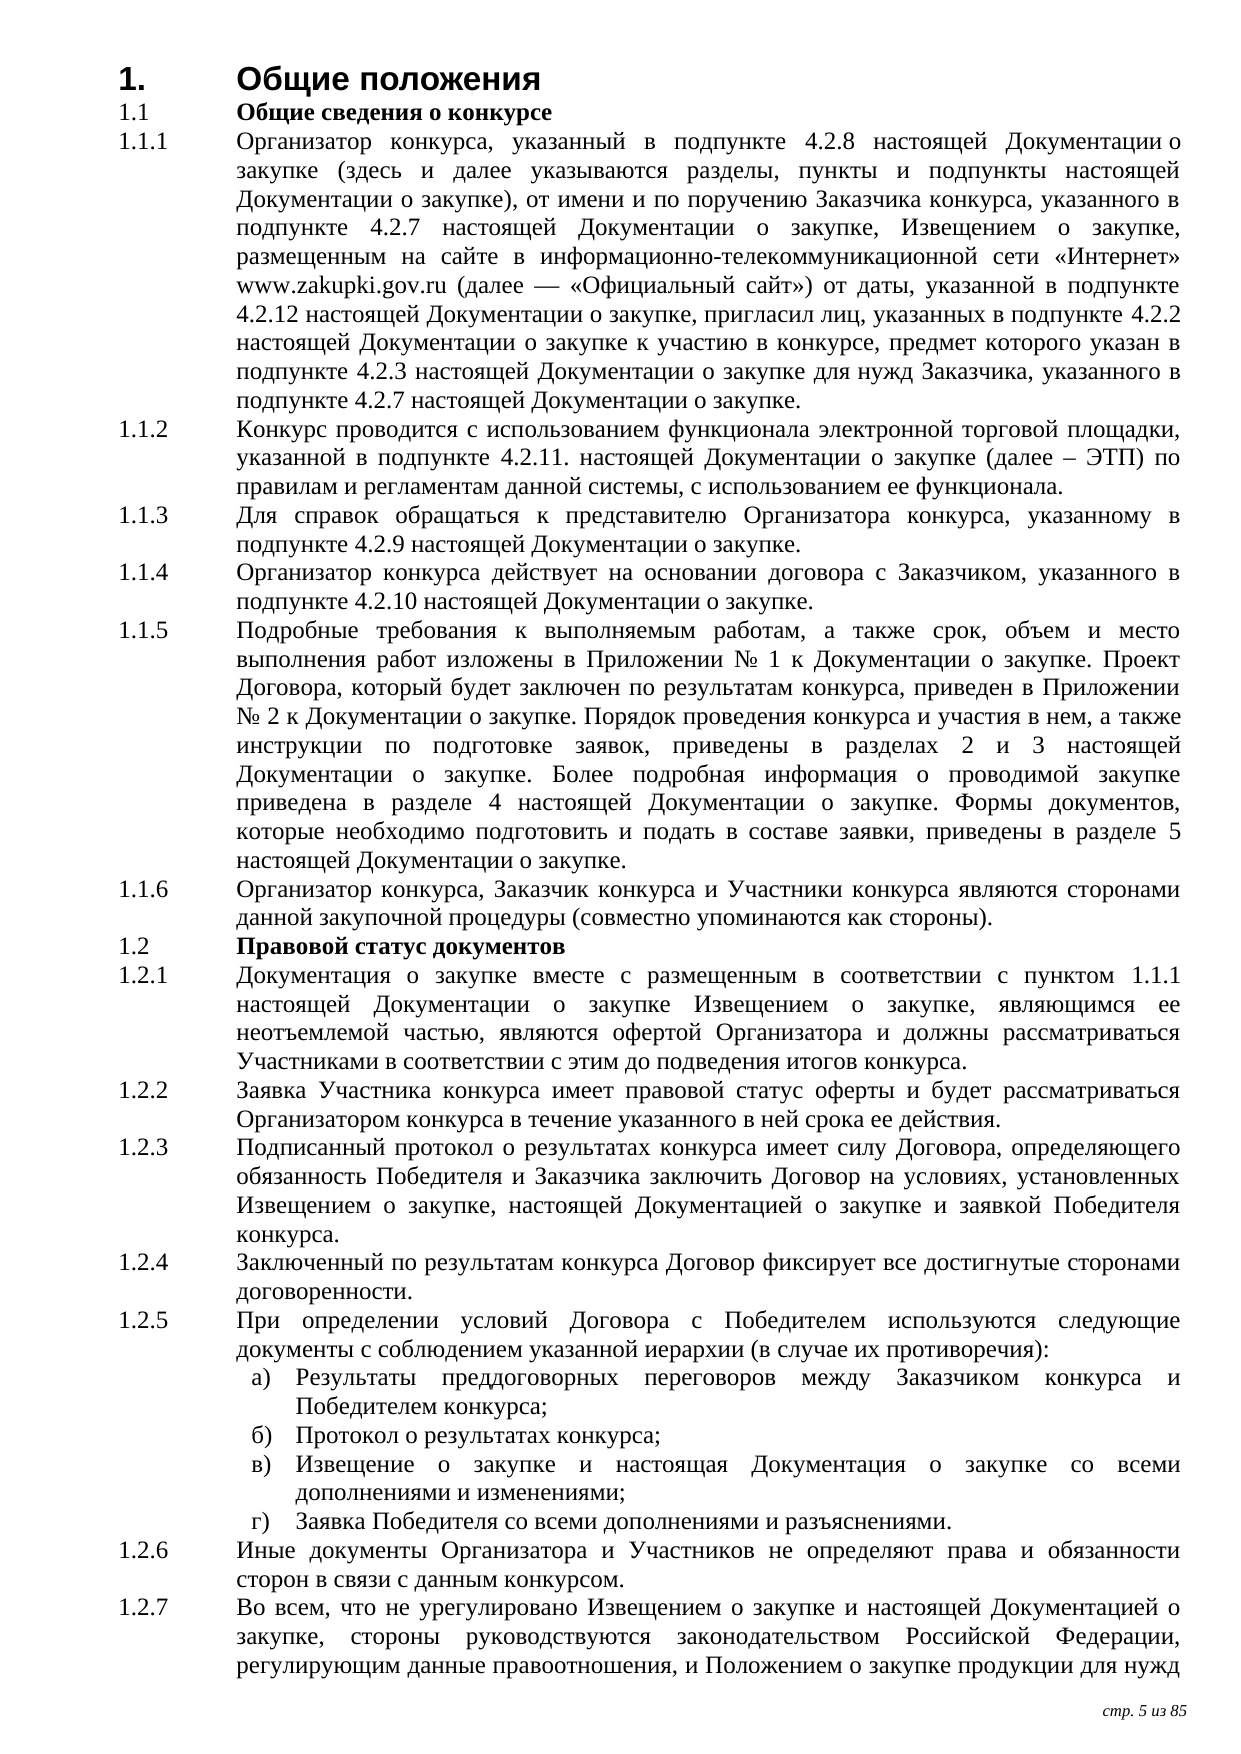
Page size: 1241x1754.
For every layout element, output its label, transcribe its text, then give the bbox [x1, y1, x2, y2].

text Для справок обращаться к представителю Организатора конкурса, указанному в подпункте 4.2.9 настоящей Документации о закупке. [118, 500, 1181, 557]
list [118, 1592, 1181, 1679]
list Заявка Победителя со всеми дополнениями и разъяснениями. [251, 1506, 1181, 1535]
list При определении условий Договора с Победителем используются следующие документы с соблюдением указанной иерархии (в случае их противоречия): [118, 1305, 1181, 1362]
list Документация о закупке вместе с размещенным в соответствии с пунктом 1.1.1 настоящей Документации о закупке Извещением о закупке, являющимся ее неотъемлемой частью, являются офертой Организатора и должны рассматриваться Участниками в соответствии с этим до подведения итогов конкурса. [118, 960, 1181, 1075]
text Организатор конкурса, указанный в подпункте 4.2.8 настоящей Документации о закупке (здесь и далее указываются разделы, пункты и подпункты настоящей Документации о закупке), от имени и по поручению Заказчика конкурса, указанного в подпункте 4.2.7 настоящей Документации о закупке, Извещением о закупке, размещенным на сайте в информационно-телекоммуникационной сети «Интернет» www.zakupki.gov.ru (далее — «Официальный сайт») от даты, указанной в подпункте 4.2.12 настоящей Документации о закупке, пригласил лиц, указанных в подпункте 4.2.2 настоящей Документации о закупке к участию в конкурсе, предмет которого указан в подпункте 4.2.3 настоящей Документации о закупке для нужд Заказчика, указанного в подпункте 4.2.7 настоящей Документации о закупке. [118, 126, 1181, 414]
list Иные документы Организатора и Участников не определяют права и обязанности сторон в связи с данным конкурсом. [118, 1535, 1181, 1592]
list Заключенный по результатам конкурса Договор фиксирует все достигнутые сторонами договоренности. [118, 1247, 1181, 1305]
text Организатор конкурса, Заказчик конкурса и Участники конкурса являются сторонами данной закупочной процедуры (совместно упоминаются как стороны). [118, 874, 1181, 931]
list Результаты преддоговорных переговоров между Заказчиком конкурса и Победителем конкурса; [251, 1362, 1181, 1420]
list Заявка Участника конкурса имеет правовой статус оферты и будет рассматриваться Организатором конкурса в течение указанного в ней срока ее действия. [118, 1075, 1181, 1132]
subtitle Правовой статус документов [118, 931, 1181, 960]
list Извещение о закупке и настоящая Документация о закупке со всеми дополнениями и изменениями; [251, 1449, 1181, 1506]
text Организатор конкурса действует на основании договора с Заказчиком, указанного в подпункте 4.2.10 настоящей Документации о закупке. [118, 557, 1181, 615]
text Конкурс проводится с использованием функционала электронной торговой площадки, указанной в подпункте 4.2.11. настоящей Документации о закупке (далее – ЭТП) по правилам и регламентам данной системы, с использованием ее функционала. [118, 414, 1181, 500]
list Подписанный протокол о результатах конкурса имеет силу Договора, определяющего обязанность Победителя и Заказчика заключить Договор на условиях, установленных Извещением о закупке, настоящей Документацией о закупке и заявкой Победителя конкурса. [118, 1132, 1181, 1247]
list Протокол о результатах конкурса; [251, 1420, 1181, 1449]
list Подробные требования к выполняемым работам, а также срок, объем и место выполнения работ изложены в Приложении № 1 к Документации о закупке. Проект Договора, который будет заключен по результатам конкурса, приведен в Приложении № 2 к Документации о закупке. Порядок проведения конкурса и участия в нем, а также инструкции по подготовке заявок, приведены в разделах 2 и 3 настоящей Документации о закупке. Более подробная информация о проводимой закупке приведена в разделе 4 настоящей Документации о закупке. Формы документов, которые необходимо подготовить и подать в составе заявки, приведены в разделе 5 настоящей Документации о закупке. [118, 615, 1181, 874]
subtitle Общие сведения о конкурсе [118, 97, 1181, 126]
subtitle Общие положения [118, 59, 1181, 97]
